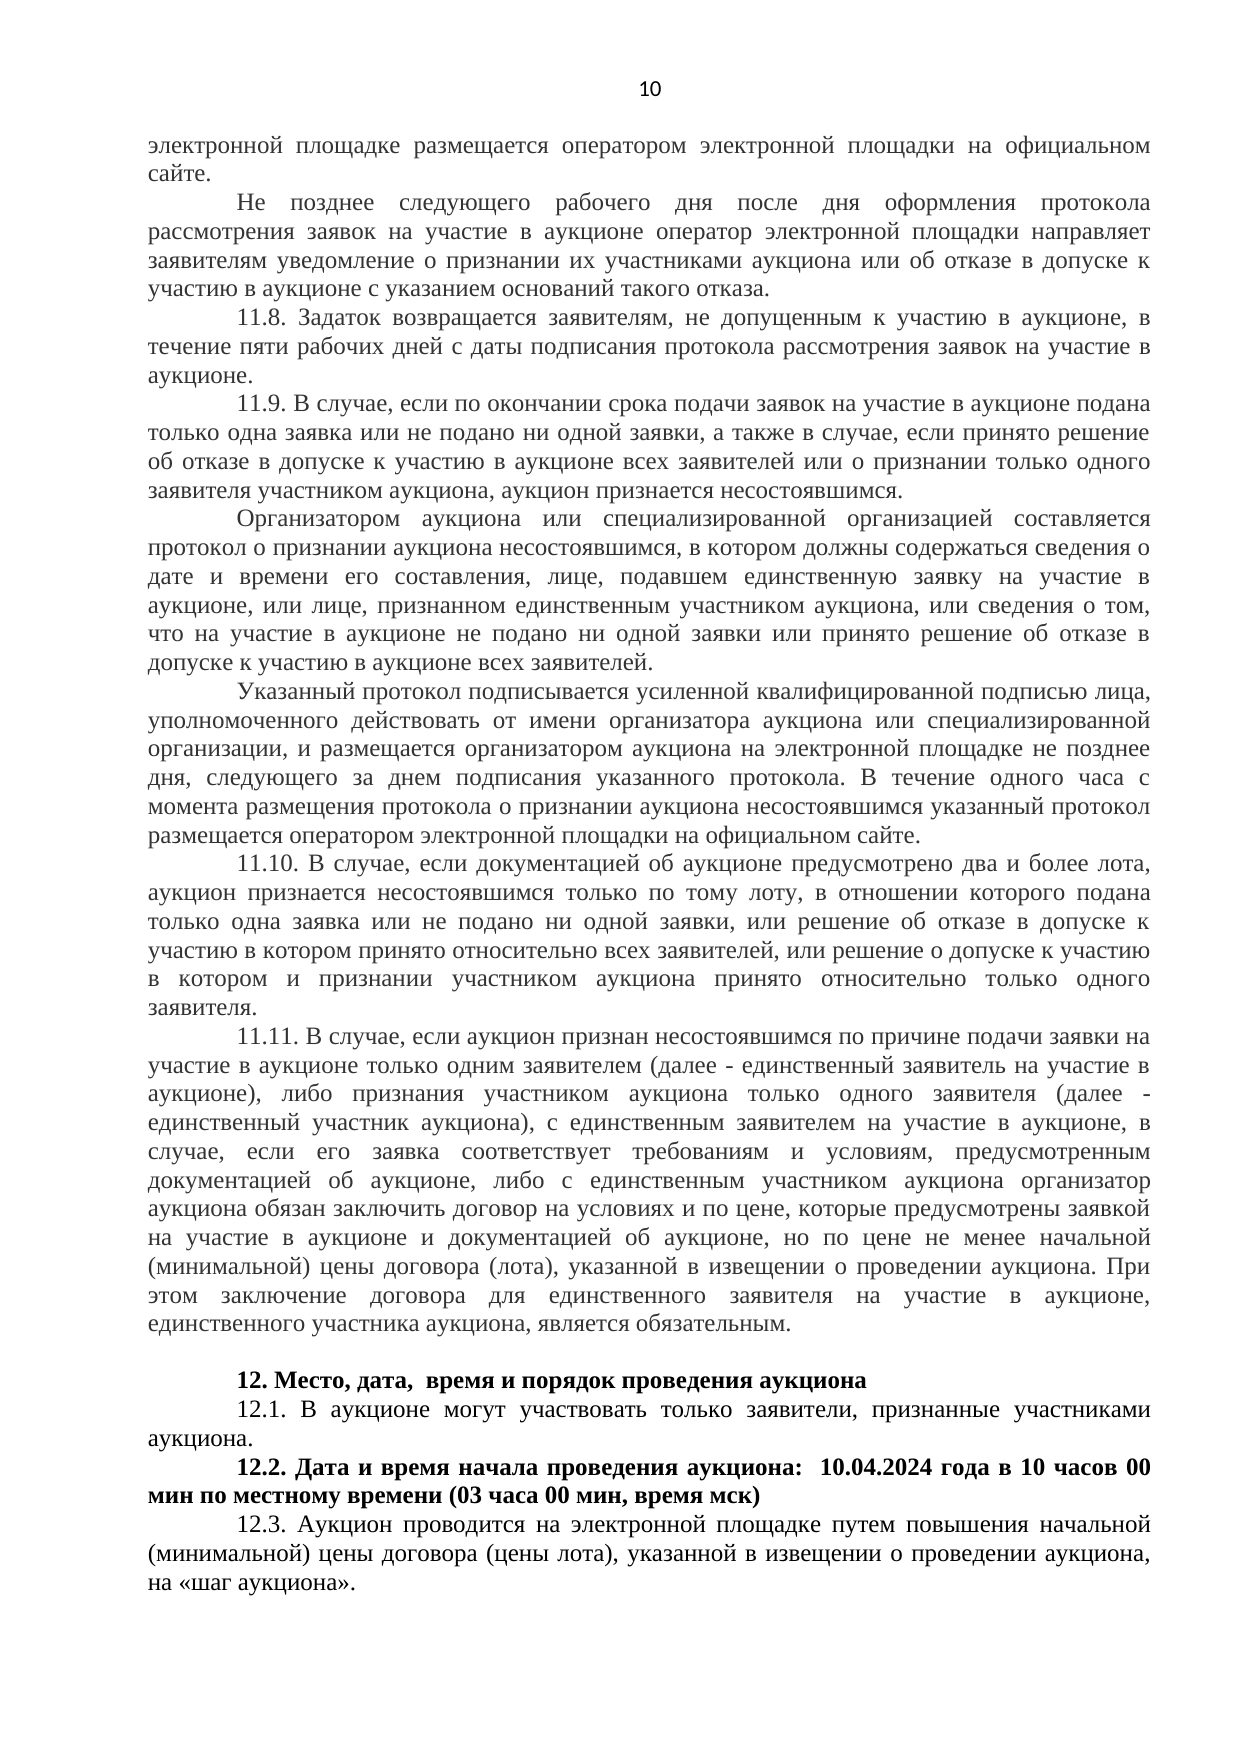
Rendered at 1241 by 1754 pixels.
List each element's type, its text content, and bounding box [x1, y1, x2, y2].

text 12.2. Дата и время начала проведения аукциона: 10.04.2024 года в 10 часов 00 мин по местному времени (03 часа 00 мин, время мск) [148, 1452, 1152, 1509]
text 11.8. Задаток возвращается заявителям, не допущенным к участию в аукционе, в течение пяти рабочих дней с даты подписания протокола рассмотрения заявок на участие в аукционе. [148, 302, 1152, 388]
text 11.10. В случае, если документацией об аукционе предусмотрено два и более лота, аукцион признается несостоявшимся только по тому лоту, в отношении которого подана только одна заявка или не подано ни одной заявки, или решение об отказе в допуске к участию в котором принято относительно всех заявителей, или решение о допуске к участию в котором и признании участником аукциона принято относительно только одного заявителя. [148, 848, 1152, 1021]
text 12.3. Аукцион проводится на электронной площадке путем повышения начальной (минимальной) цены договора (цены лота), указанной в извещении о проведении аукциона, на «шаг аукциона». [148, 1509, 1152, 1595]
text Указанный протокол подписывается усиленной квалифицированной подписью лица, уполномоченного действовать от имени организатора аукциона или специализированной организации, и размещается организатором аукциона на электронной площадке не позднее дня, следующего за днем подписания указанного протокола. В течение одного часа с момента размещения протокола о признании аукциона несостоявшимся указанный протокол размещается оператором электронной площадки на официальном сайте. [148, 676, 1152, 848]
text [148, 130, 1152, 187]
text Организатором аукциона или специализированной организацией составляется протокол о признании аукциона несостоявшимся, в котором должны содержаться сведения о дате и времени его составления, лице, подавшем единственную заявку на участие в аукционе, или лице, признанном единственным участником аукциона, или сведения о том, что на участие в аукционе не подано ни одной заявки или принято решение об отказе в допуске к участию в аукционе всех заявителей. [148, 503, 1152, 676]
text 12.1. В аукционе могут участвовать только заявители, признанные участниками аукциона. [148, 1394, 1152, 1452]
text 11.9. В случае, если по окончании срока подачи заявок на участие в аукционе подана только одна заявка или не подано ни одной заявки, а также в случае, если принято решение об отказе в допуске к участию в аукционе всех заявителей или о признании только одного заявителя участником аукциона, аукцион признается несостоявшимся. [148, 388, 1152, 503]
text 11.11. В случае, если аукцион признан несостоявшимся по причине подачи заявки на участие в аукционе только одним заявителем (далее - единственный заявитель на участие в аукционе), либо признания участником аукциона только одного заявителя (далее - единственный участник аукциона), с единственным заявителем на участие в аукционе, в случае, если его заявка соответствует требованиям и условиям, предусмотренным документацией об аукционе, либо с единственным участником аукциона организатор аукциона обязан заключить договор на условиях и по цене, которые предусмотрены заявкой на участие в аукционе и документацией об аукционе, но по цене не менее начальной (минимальной) цены договора (лота), указанной в извещении о проведении аукциона. При этом заключение договора для единственного заявителя на участие в аукционе, единственного участника аукциона, является обязательным. [148, 1021, 1152, 1337]
text Не позднее следующего рабочего дня после дня оформления протокола рассмотрения заявок на участие в аукционе оператор электронной площадки направляет заявителям уведомление о признании их участниками аукциона или об отказе в допуске к участию в аукционе с указанием оснований такого отказа. [148, 187, 1152, 302]
text 12. Место, дата, время и порядок проведения аукциона [148, 1365, 1152, 1394]
